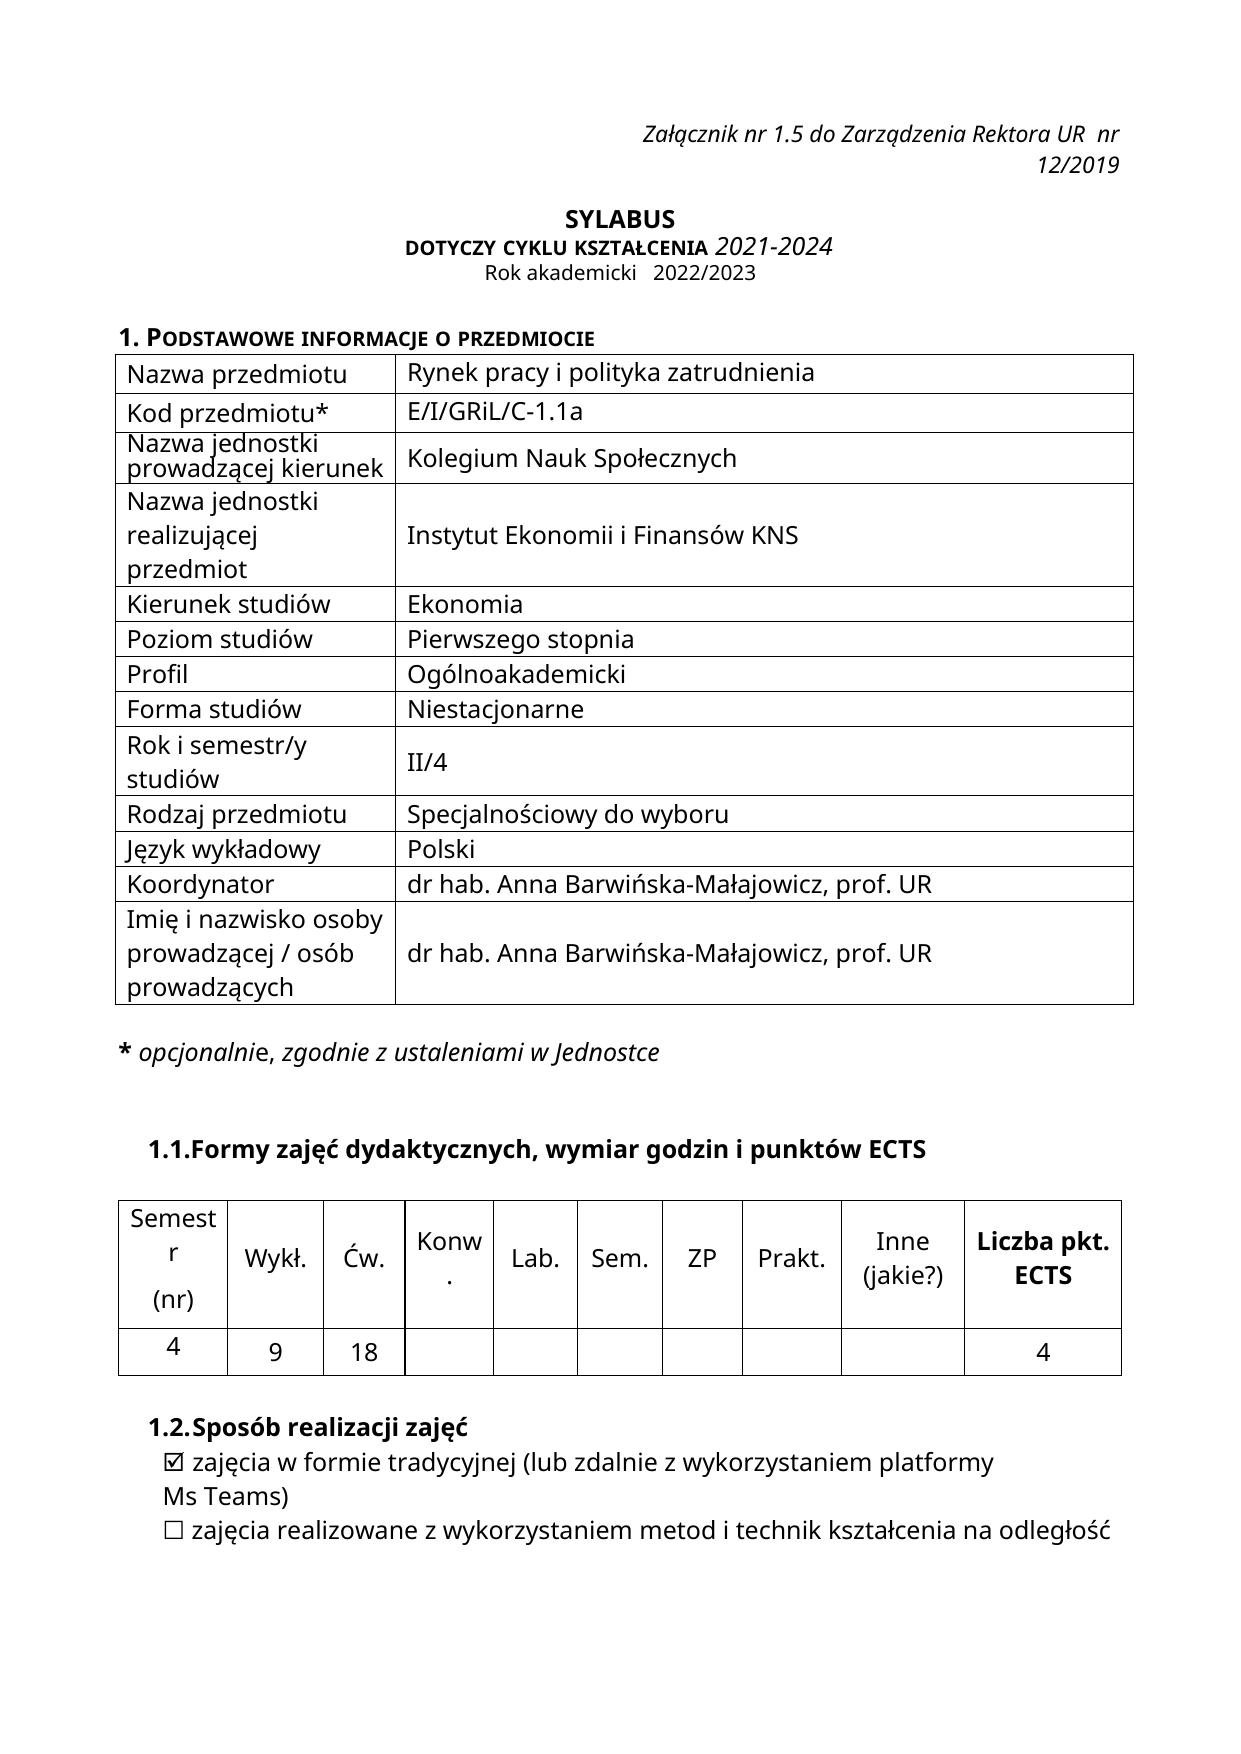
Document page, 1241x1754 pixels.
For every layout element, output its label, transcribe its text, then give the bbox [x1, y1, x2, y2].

table_cell Kolegium Nauk Społecznych [396, 433, 1133, 483]
table_cell Kod przedmiotu* [116, 394, 395, 432]
table_header Semestr (nr) [119, 1201, 227, 1328]
table_cell Pierwszego stopnia [396, 622, 1133, 656]
table_header Wykł. [228, 1201, 323, 1328]
text zajęcia w formie tradycyjnej (lub zdalnie z wykorzystaniem platformy Ms Teams) [162, 1444, 1122, 1512]
table_cell Imię i nazwisko osoby prowadzącej / osób prowadzących [116, 902, 395, 1004]
table_cell Poziom studiów [116, 622, 395, 656]
text 1.2. Sposób realizacji zajęć [148, 1410, 1122, 1444]
text 1.1.Formy zajęć dydaktycznych, wymiar godzin i punktów ECTS [148, 1131, 1122, 1166]
table_cell 9 [228, 1329, 323, 1375]
table_cell Specjalnościowy do wyboru [396, 796, 1133, 831]
table_cell Rok i semestr/y studiów [116, 727, 395, 795]
text * opcjonalnie, zgodnie z ustaleniami w Jednostce [118, 1034, 1122, 1068]
text SYLABUS [118, 201, 1122, 236]
table_cell Rodzaj przedmiotu [116, 796, 395, 831]
text Rok akademicki 2022/2023 [118, 261, 1122, 286]
table_cell 18 [324, 1329, 404, 1375]
table_cell dr hab. Anna Barwińska-Małajowicz, prof. UR [396, 867, 1133, 901]
table_header Inne (jakie?) [842, 1201, 964, 1328]
table_cell [406, 1329, 493, 1375]
table_cell Ekonomia [396, 587, 1133, 621]
table_header Rynek pracy i polityka zatrudnienia [396, 355, 1133, 393]
table_cell Język wykładowy [116, 832, 395, 866]
table_cell Kierunek studiów [116, 587, 395, 621]
table_cell 4 [965, 1329, 1121, 1375]
table_cell [842, 1329, 964, 1375]
table_cell dr hab. Anna Barwińska-Małajowicz, prof. UR [396, 902, 1133, 1004]
table_header Konw. [406, 1201, 493, 1328]
table_cell Forma studiów [116, 692, 395, 726]
table_cell [578, 1329, 662, 1375]
table_cell 4 [119, 1329, 227, 1375]
table_header Nazwa przedmiotu [116, 355, 395, 393]
table_cell Niestacjonarne [396, 692, 1133, 726]
text Załącznik nr 1.5 do Zarządzenia Rektora UR nr 12/2019 [118, 118, 1122, 181]
table_header Prakt. [743, 1201, 841, 1328]
text 1. Podstawowe informacje o przedmiocie [118, 319, 1122, 354]
table_cell Profil [116, 657, 395, 691]
table_cell [494, 1329, 577, 1375]
table_cell II/4 [396, 727, 1133, 795]
text dotyczy cyklu kształcenia 2021-2024 [118, 236, 1122, 261]
table_header Lab. [494, 1201, 577, 1328]
text ☐ zajęcia realizowane z wykorzystaniem metod i technik kształcenia na odległość [162, 1512, 1122, 1546]
table_cell Koordynator [116, 867, 395, 901]
table_cell Instytut Ekonomii i Finansów KNS [396, 484, 1133, 586]
table_cell [743, 1329, 841, 1375]
table_header Sem. [578, 1201, 662, 1328]
table_cell Nazwa jednostki realizującej przedmiot [116, 484, 395, 586]
table_cell Nazwa jednostki prowadzącej kierunek [116, 433, 395, 483]
table_header ZP [663, 1201, 742, 1328]
table_cell Ogólnoakademicki [396, 657, 1133, 691]
table_header Liczba pkt. ECTS [965, 1201, 1121, 1328]
table_cell [663, 1329, 742, 1375]
table_cell E/I/GRiL/C-1.1a [396, 394, 1133, 432]
table_cell Polski [396, 832, 1133, 866]
table_header Ćw. [324, 1201, 404, 1328]
